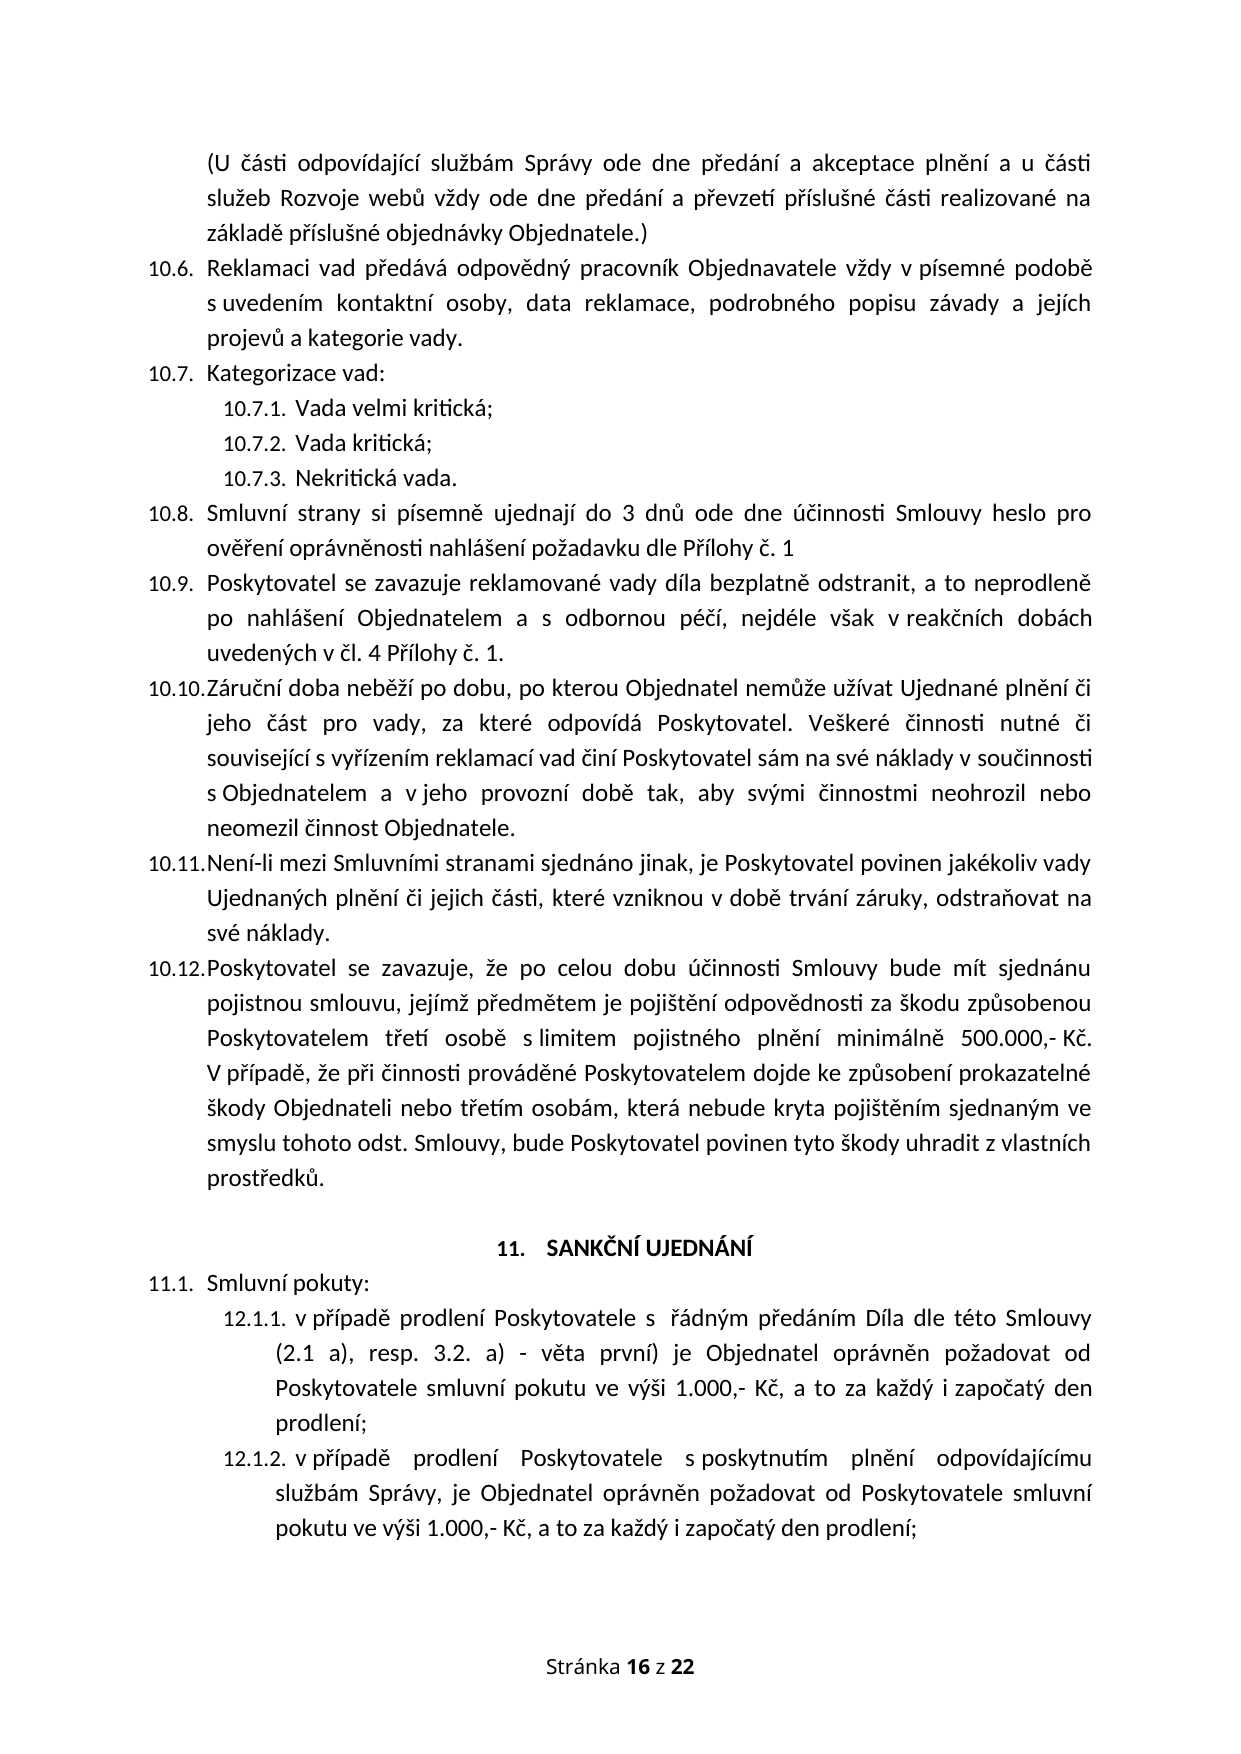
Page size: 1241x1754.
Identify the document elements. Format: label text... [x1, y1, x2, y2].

list Záruční doba neběží po dobu, po kterou Objednatel nemůže užívat Ujednané plnění či jeho část pro vady, za které odpovídá Poskytovatel. Veškeré činnosti nutné či související s vyřízením reklamací vad činí Poskytovatel sám na své náklady v součinnosti s Objednatelem a v jeho provozní době tak, aby svými činnostmi neohrozil nebo neomezil činnost Objednatele. [148, 673, 1093, 843]
list v případě prodlení Poskytovatele s řádným předáním Díla dle této Smlouvy (2.1 a), resp. 3.2. a) - věta první) je Objednatel oprávněn požadovat od Poskytovatele smluvní pokutu ve výši 1.000,- Kč, a to za každý i započatý den prodlení; [223, 1303, 1093, 1438]
list Poskytovatel se zavazuje reklamované vady díla bezplatně odstranit, a to neprodleně po nahlášení Objednatelem a s odbornou péčí, nejdéle však v reakčních dobách uvedených v čl. 4 Přílohy č. 1. [148, 568, 1093, 668]
subtitle SANKČNÍ UJEDNÁNÍ [156, 1233, 1093, 1263]
text (U části odpovídající službám Správy ode dne předání a akceptace plnění a u části služeb Rozvoje webů vždy ode dne předání a převzetí příslušné části realizované na základě příslušné objednávky Objednatele.) [207, 148, 1093, 248]
list Poskytovatel se zavazuje, že po celou dobu účinnosti Smlouvy bude mít sjednánu pojistnou smlouvu, jejímž předmětem je pojištění odpovědnosti za škodu způsobenou Poskytovatelem třetí osobě s limitem pojistného plnění minimálně 500.000,- Kč. V případě, že při činnosti prováděné Poskytovatelem dojde ke způsobení prokazatelné škody Objednateli nebo třetím osobám, která nebude kryta pojištěním sjednaným ve smyslu tohoto odst. Smlouvy, bude Poskytovatel povinen tyto škody uhradit z vlastních prostředků. [148, 953, 1093, 1193]
list Kategorizace vad: [148, 358, 1093, 388]
list Vada kritická; [223, 428, 1093, 458]
list Smluvní strany si písemně ujednají do 3 dnů ode dne účinnosti Smlouvy heslo pro ověření oprávněnosti nahlášení požadavku dle Přílohy č. 1 [148, 498, 1093, 563]
list Reklamaci vad předává odpovědný pracovník Objednavatele vždy v písemné podobě s uvedením kontaktní osoby, data reklamace, podrobného popisu závady a jejích projevů a kategorie vady. [148, 253, 1093, 353]
list Vada velmi kritická; [223, 393, 1093, 423]
list Není-li mezi Smluvními stranami sjednáno jinak, je Poskytovatel povinen jakékoliv vady Ujednaných plnění či jejich části, které vzniknou v době trvání záruky, odstraňovat na své náklady. [148, 848, 1093, 948]
list Smluvní pokuty: [148, 1268, 1093, 1298]
list v případě prodlení Poskytovatele s poskytnutím plnění odpovídajícímu službám Správy, je Objednatel oprávněn požadovat od Poskytovatele smluvní pokutu ve výši 1.000,- Kč, a to za každý i započatý den prodlení; [223, 1443, 1093, 1543]
list Nekritická vada. [223, 463, 1093, 493]
